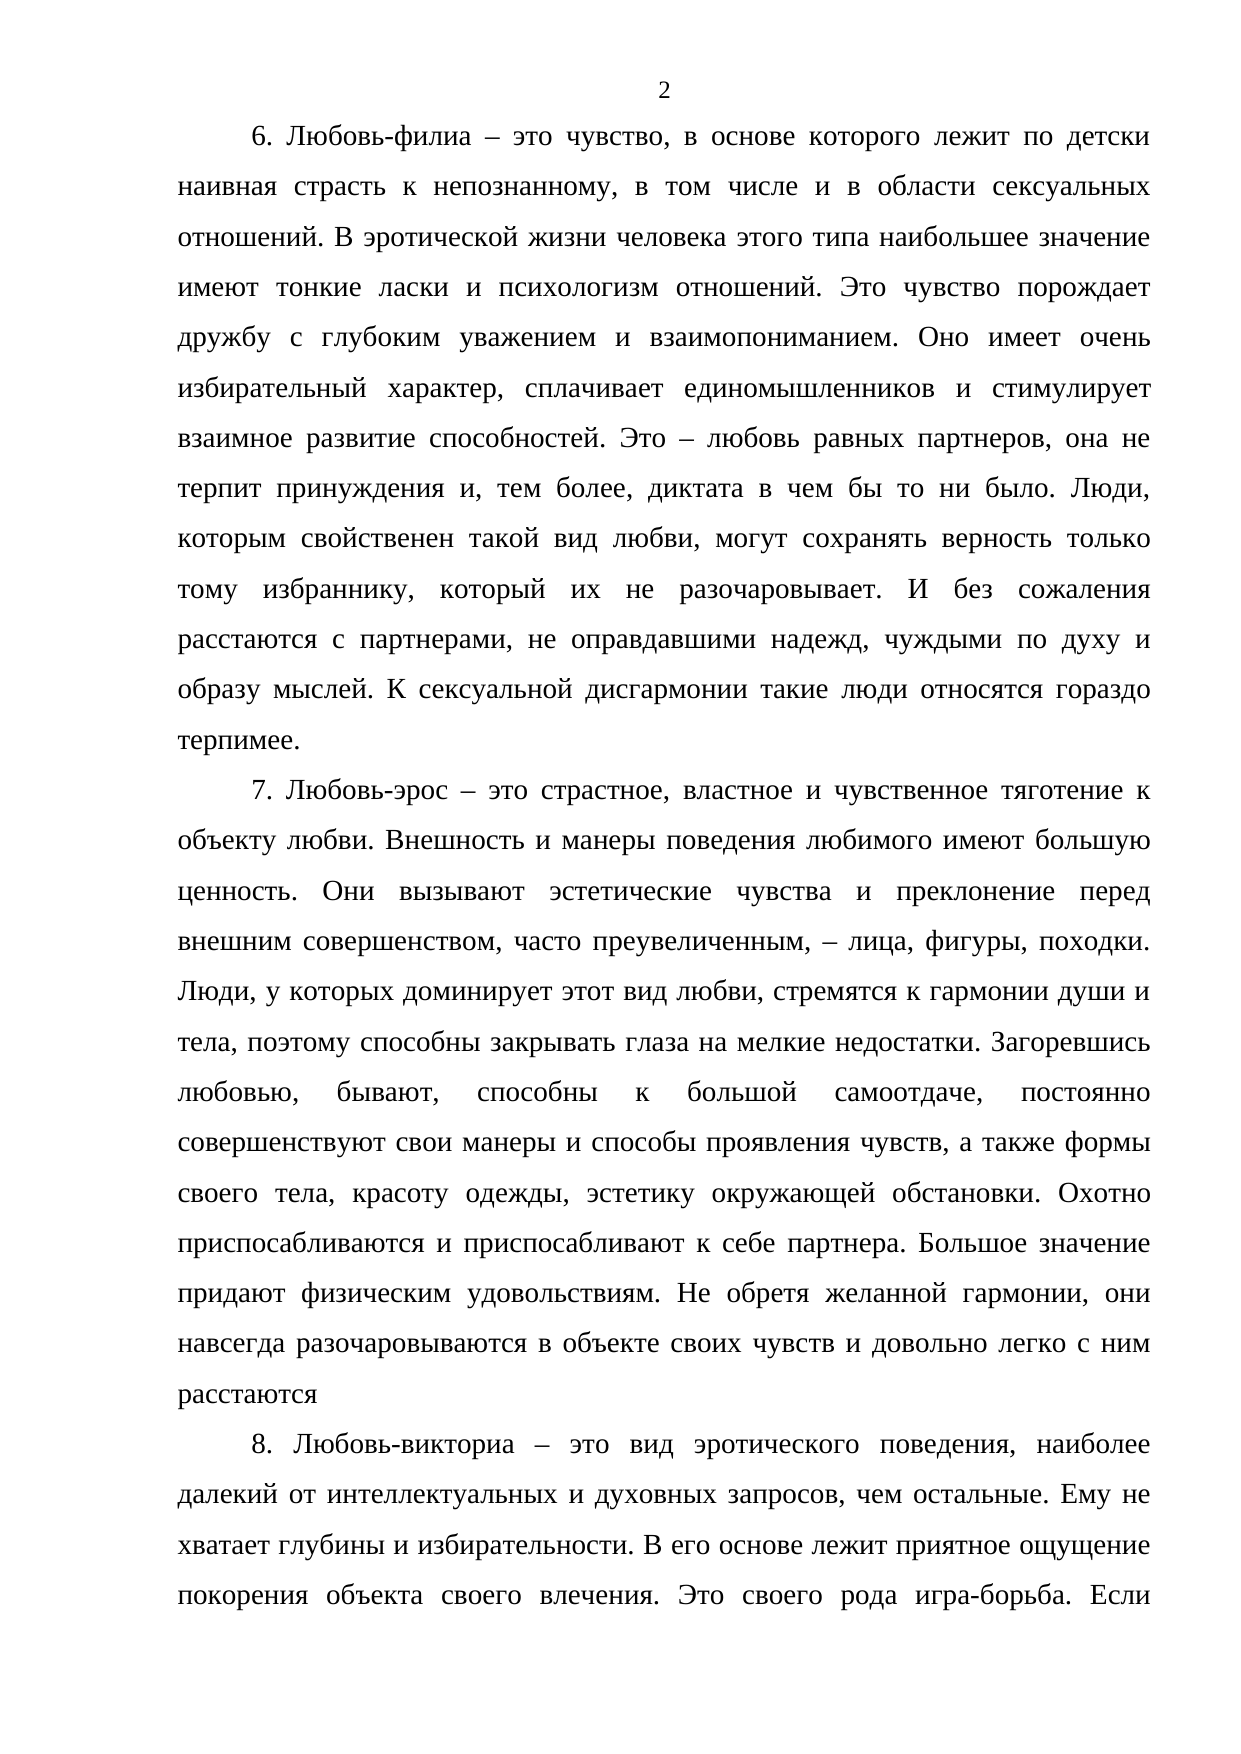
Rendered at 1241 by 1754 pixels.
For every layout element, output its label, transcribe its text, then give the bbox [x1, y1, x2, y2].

text 6. Любовь-филиа – это чувство, в основе которого лежит по детски наивная страсть к непознанному, в том числе и в области сексуальных отношений. В эротической жизни человека этого типа наибольшее значение имеют тонкие ласки и психологизм отношений. Это чувство порождает дружбу с глубоким уважением и взаимопониманием. Оно имеет очень избирательный характер, сплачивает единомышленников и стимулирует взаимное развитие способностей. Это – любовь равных партнеров, она не терпит принуждения и, тем более, диктата в чем бы то ни было. Люди, которым свойственен такой вид любви, могут сохранять верность только тому избраннику, который их не разочаровывает. И без сожаления расстаются с партнерами, не оправдавшими надежд, чуждыми по духу и образу мыслей. К сексуальной дисгармонии такие люди относятся гораздо терпимее. [177, 118, 1152, 755]
text 7. Любовь-эрос – это страстное, властное и чувственное тяготение к объекту любви. Внешность и манеры поведения любимого имеют большую ценность. Они вызывают эстетические чувства и преклонение перед внешним совершенством, часто преувеличенным, – лица, фигуры, походки. Люди, у которых доминирует этот вид любви, стремятся к гармонии души и тела, поэтому способны закрывать глаза на мелкие недостатки. Загоревшись любовью, бывают, способны к большой самоотдаче, постоянно совершенствуют свои манеры и способы проявления чувств, а также формы своего тела, красоту одежды, эстетику окружающей обстановки. Охотно приспосабливаются и приспосабливают к себе партнера. Большое значение придают физическим удовольствиям. Не обретя желанной гармонии, они навсегда разочаровываются в объекте своих чувств и довольно легко с ним расстаются [177, 772, 1152, 1409]
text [177, 1426, 1152, 1611]
